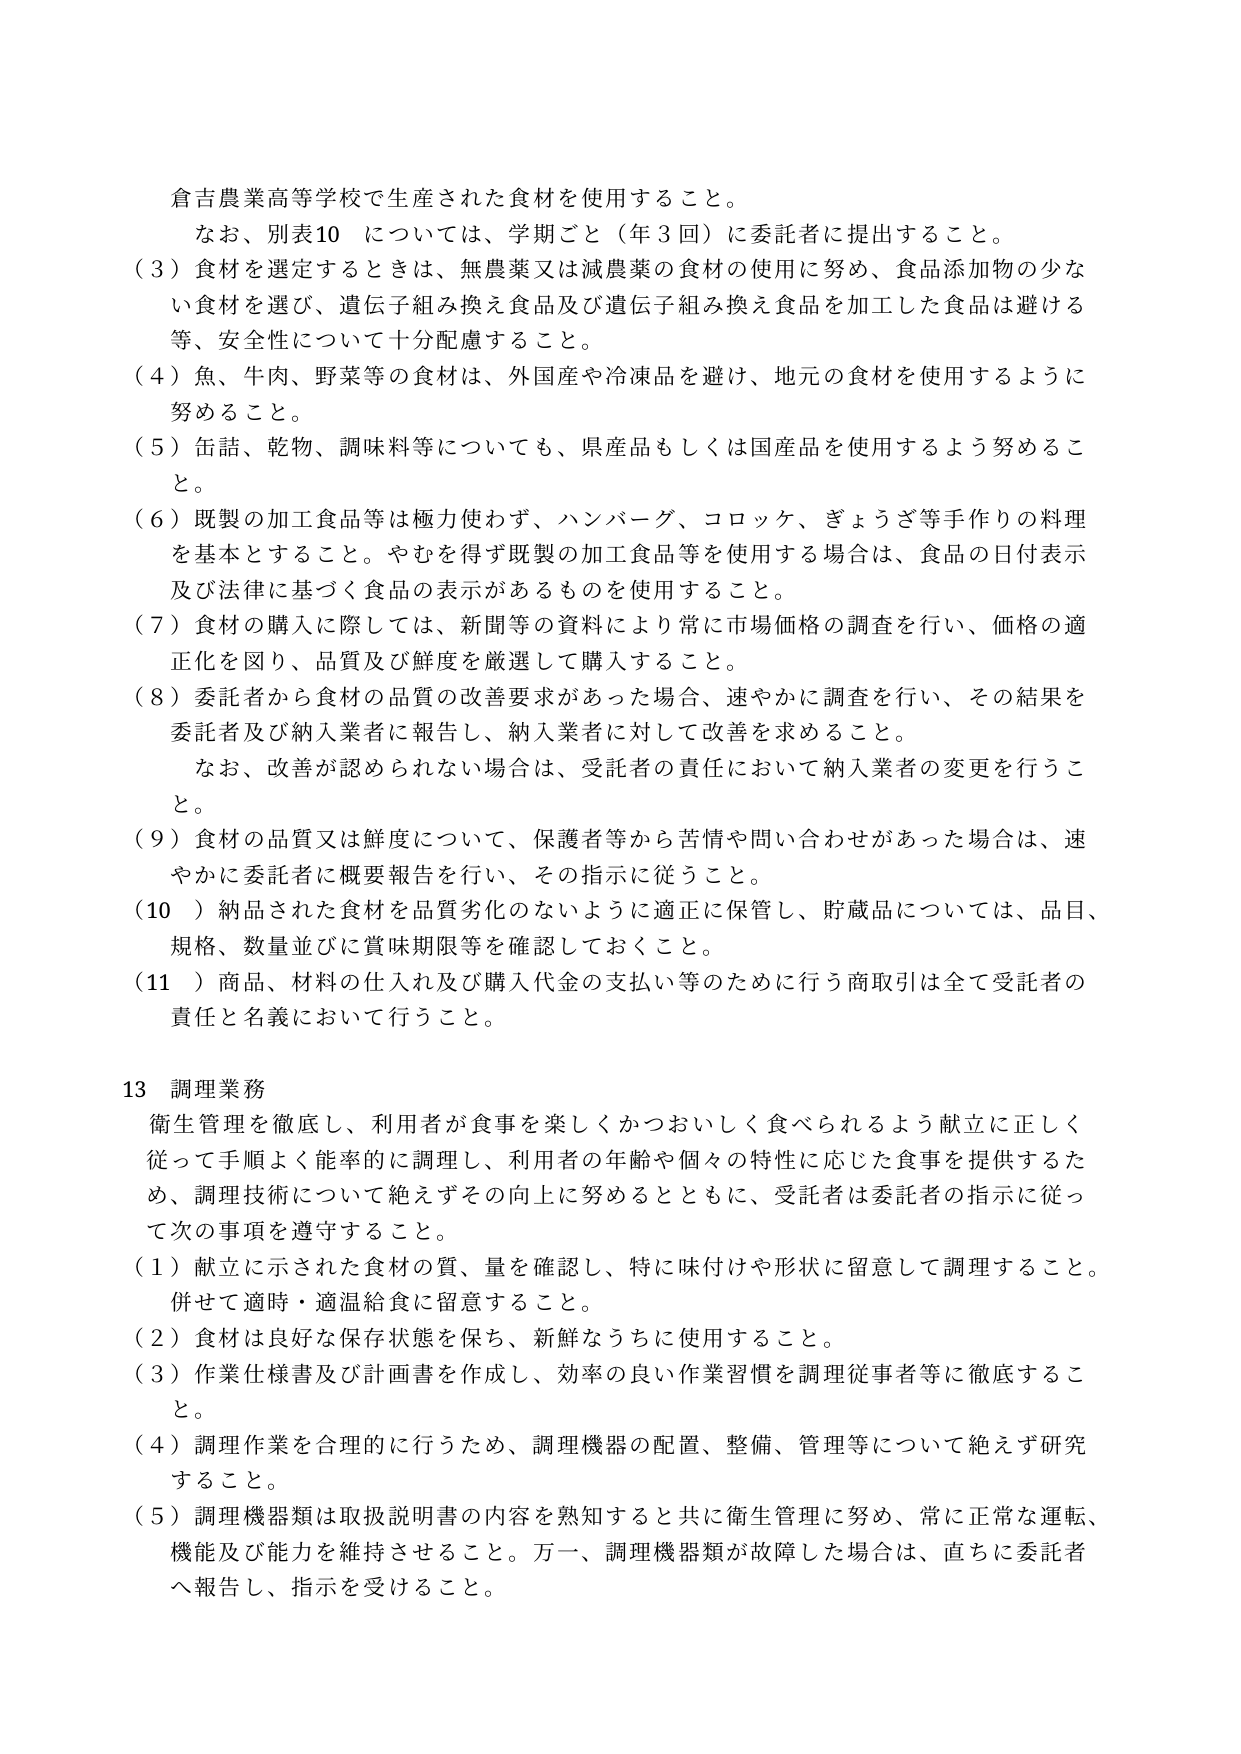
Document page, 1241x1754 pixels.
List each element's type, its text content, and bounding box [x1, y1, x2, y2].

text （４）調理作業を合理的に行うため、調理機器の配置、整備、管理等について絶えず研究すること。 [122, 1426, 1089, 1497]
text 13 調理業務 [122, 1070, 1089, 1105]
text （３）作業仕様書及び計画書を作成し、効率の良い作業習慣を調理従事者等に徹底すること。 [122, 1355, 1089, 1426]
text なお、別表10については、学期ごと（年３回）に委託者に提出すること。 [164, 215, 1089, 250]
text （１）献立に示された食材の質、量を確認し、特に味付けや形状に留意して調理すること。併せて適時・適温給食に留意すること。 [122, 1248, 1089, 1319]
text 衛生管理を徹底し、利用者が食事を楽しくかつおいしく食べられるよう献立に正しく従って手順よく能率的に調理し、利用者の年齢や個々の特性に応じた食事を提供するため、調理技術について絶えずその向上に努めるとともに、受託者は委託者の指示に従って次の事項を遵守すること。 [122, 1105, 1089, 1248]
text （２）食材は良好な保存状態を保ち、新鮮なうちに使用すること。 [122, 1319, 1089, 1355]
text （４）魚、牛肉、野菜等の食材は、外国産や冷凍品を避け、地元の食材を使用するように努めること。 [122, 357, 1089, 428]
text （５）調理機器類は取扱説明書の内容を熟知すると共に衛生管理に努め、常に正常な運転、機能及び能力を維持させること。万一、調理機器類が故障した場合は、直ちに委託者へ報告し、指示を受けること。 [122, 1497, 1089, 1604]
text （６）既製の加工食品等は極力使わず、ハンバーグ、コロッケ、ぎょうざ等手作りの料理を基本とすること。やむを得ず既製の加工食品等を使用する場合は、食品の日付表示及び法律に基づく食品の表示があるものを使用すること。 [122, 500, 1089, 607]
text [164, 179, 1089, 215]
text （11）商品、材料の仕入れ及び購入代金の支払い等のために行う商取引は全て受託者の責任と名義において行うこと。 [122, 963, 1089, 1034]
text （10）納品された食材を品質劣化のないように適正に保管し、貯蔵品については、品目、規格、数量並びに賞味期限等を確認しておくこと。 [122, 892, 1089, 963]
text なお、改善が認められない場合は、受託者の責任において納入業者の変更を行うこと。 [164, 749, 1089, 820]
text （９）食材の品質又は鮮度について、保護者等から苦情や問い合わせがあった場合は、速やかに委託者に概要報告を行い、その指示に従うこと。 [122, 820, 1089, 892]
text （７）食材の購入に際しては、新聞等の資料により常に市場価格の調査を行い、価格の適正化を図り、品質及び鮮度を厳選して購入すること。 [122, 607, 1089, 678]
text （８）委託者から食材の品質の改善要求があった場合、速やかに調査を行い、その結果を委託者及び納入業者に報告し、納入業者に対して改善を求めること。 [122, 678, 1089, 749]
text （５）缶詰、乾物、調味料等についても、県産品もしくは国産品を使用するよう努めること。 [122, 428, 1089, 500]
text （３）食材を選定するときは、無農薬又は減農薬の食材の使用に努め、食品添加物の少ない食材を選び、遺伝子組み換え食品及び遺伝子組み換え食品を加工した食品は避ける等、安全性について十分配慮すること。 [122, 250, 1089, 357]
